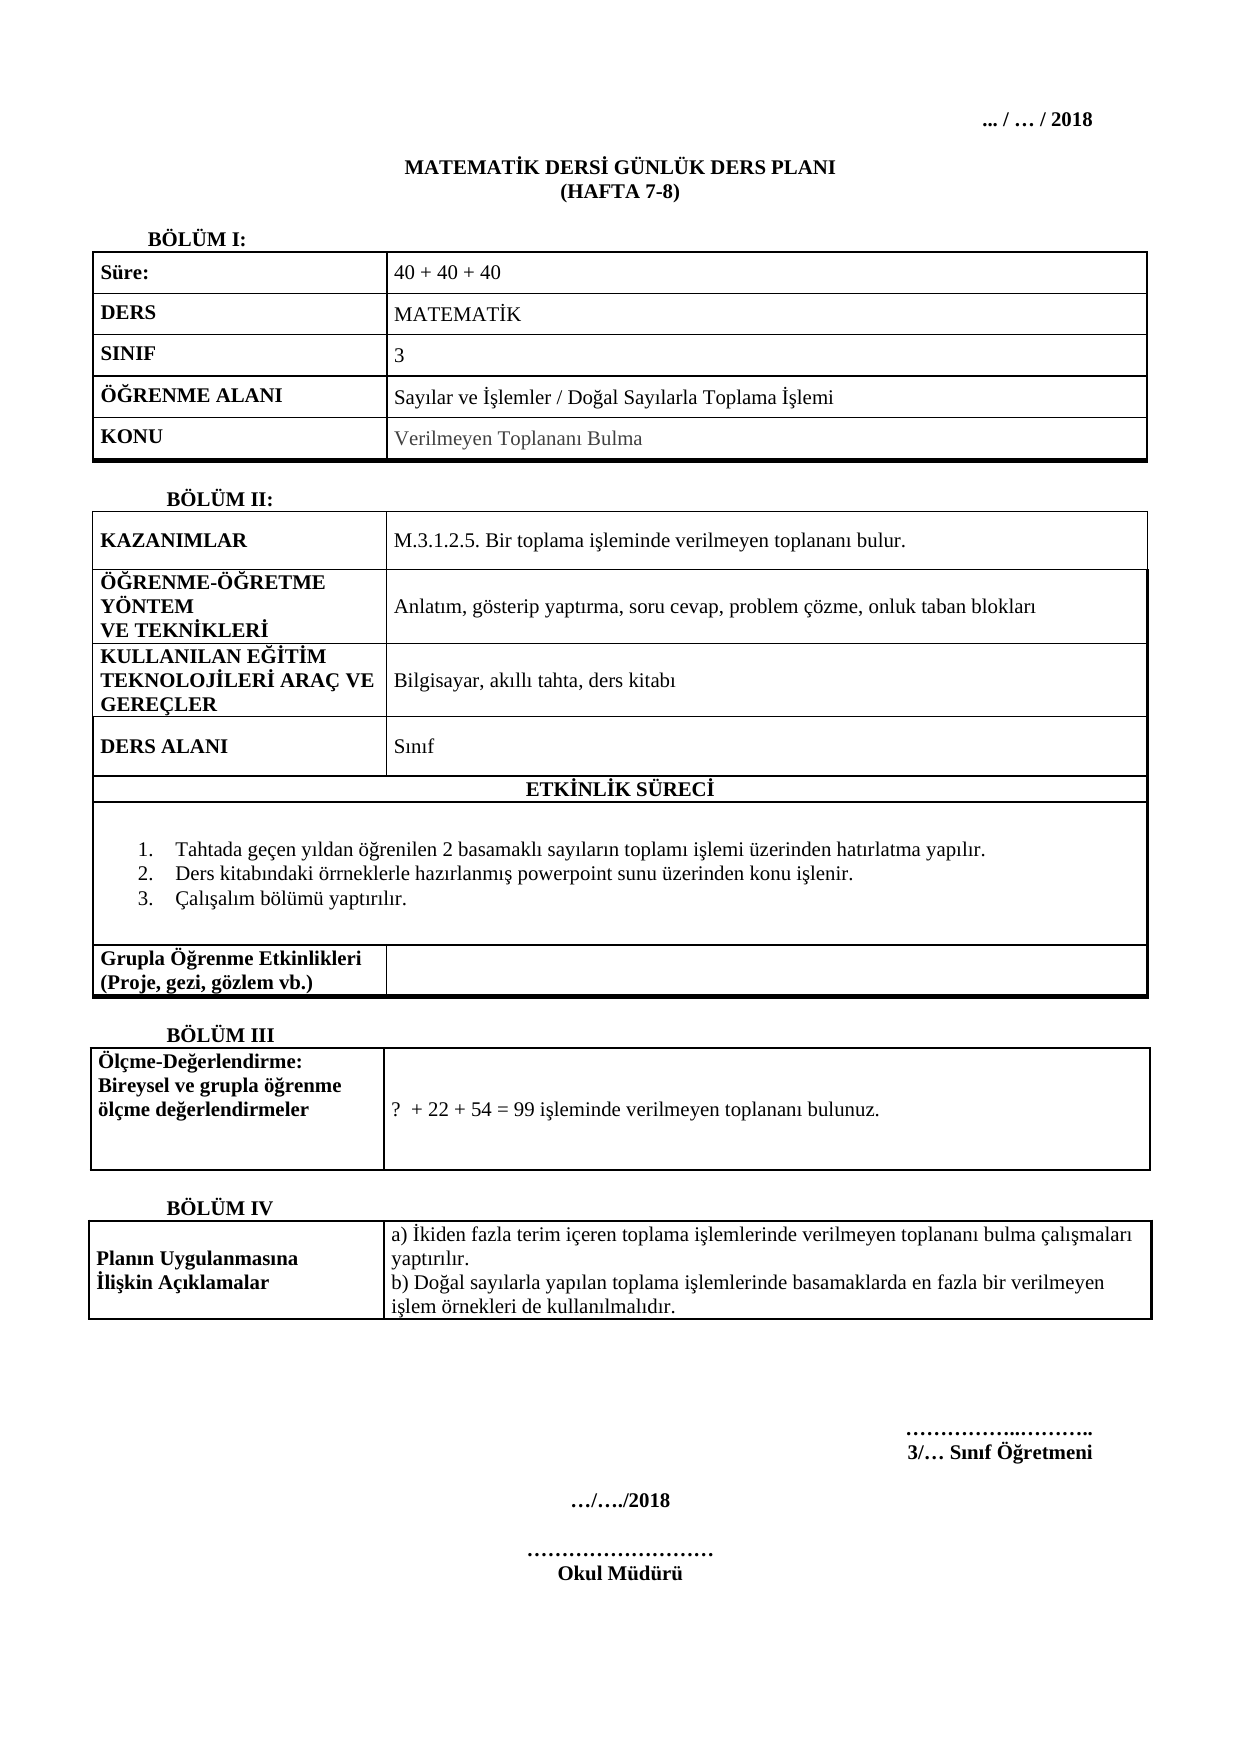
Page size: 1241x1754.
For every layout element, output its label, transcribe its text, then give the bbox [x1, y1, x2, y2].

table_header KAZANIMLAR [93, 512, 386, 569]
text (HAFTA 7-8) [148, 179, 1092, 203]
table_cell ETKİNLİK SÜRECİ [94, 777, 1146, 801]
table_cell Verilmeyen Toplananı Bulma [388, 418, 1146, 458]
table_cell SINIF [94, 335, 386, 375]
table_header M.3.1.2.5. Bir toplama işleminde verilmeyen toplananı bulur. [387, 512, 1147, 569]
table_cell KONU [94, 418, 386, 458]
subtitle BÖLÜM IV [148, 1196, 1092, 1219]
text BÖLÜM II: [148, 487, 1092, 511]
table_cell DERS [94, 294, 386, 334]
text BÖLÜM I: [148, 227, 1092, 251]
table_cell Sınıf [387, 717, 1146, 775]
subtitle BÖLÜM III [148, 1023, 1092, 1047]
table_cell Anlatım, gösterip yaptırma, soru cevap, problem çözme, onluk taban blokları [387, 570, 1146, 642]
table_cell ÖĞRENME-ÖĞRETME YÖNTEM VE TEKNİKLERİ [93, 570, 386, 642]
text 3/… Sınıf Öğretmeni [148, 1440, 1092, 1464]
text ……………………… [148, 1537, 1092, 1561]
text Okul Müdürü [148, 1561, 1092, 1585]
table_header Planın Uygulanmasına İlişkin Açıklamalar [90, 1222, 383, 1318]
text MATEMATİK DERSİ GÜNLÜK DERS PLANI [148, 155, 1092, 179]
table_cell Tahtada geçen yıldan öğrenilen 2 basamaklı sayıların toplamı işlemi üzerinden hatırlatma yapılır. Ders kitabındaki örrneklerle hazırlanmış powerpoint sunu üzerinden konu işlenir. Çalışalım bölümü yaptırılır. [94, 803, 1146, 944]
table_cell MATEMATİK [388, 294, 1146, 334]
table_cell Sayılar ve İşlemler / Doğal Sayılarla Toplama İşlemi [388, 377, 1146, 417]
table_header Süre: [94, 253, 386, 292]
text ……………..……….. [148, 1416, 1092, 1440]
table_header a) İkiden fazla terim içeren toplama işlemlerinde verilmeyen toplananı bulma çalışmaları yaptırılır. b) Doğal sayılarla yapılan toplama işlemlerinde basamaklarda en fazla bir verilmeyen işlem örnekleri de kullanılmalıdır. [385, 1222, 1150, 1318]
table_cell 3 [388, 335, 1146, 375]
table_cell Grupla Öğrenme Etkinlikleri (Proje, gezi, gözlem vb.) [94, 946, 386, 994]
table_cell ÖĞRENME ALANI [94, 377, 386, 417]
text …/…./2018 [148, 1488, 1092, 1512]
table_header ? + 22 + 54 = 99 işleminde verilmeyen toplananı bulunuz. [385, 1049, 1149, 1169]
table_cell [387, 946, 1146, 994]
table_cell Bilgisayar, akıllı tahta, ders kitabı [387, 644, 1146, 716]
table_header 40 + 40 + 40 [388, 253, 1146, 292]
table_cell DERS ALANI [94, 717, 386, 775]
table_cell KULLANILAN EĞİTİM TEKNOLOJİLERİ ARAÇ VE GEREÇLER [93, 644, 386, 716]
table_header Ölçme-Değerlendirme: Bireysel ve grupla öğrenme ölçme değerlendirmeler [92, 1049, 383, 1169]
text ... / … / 2018 [148, 107, 1092, 131]
